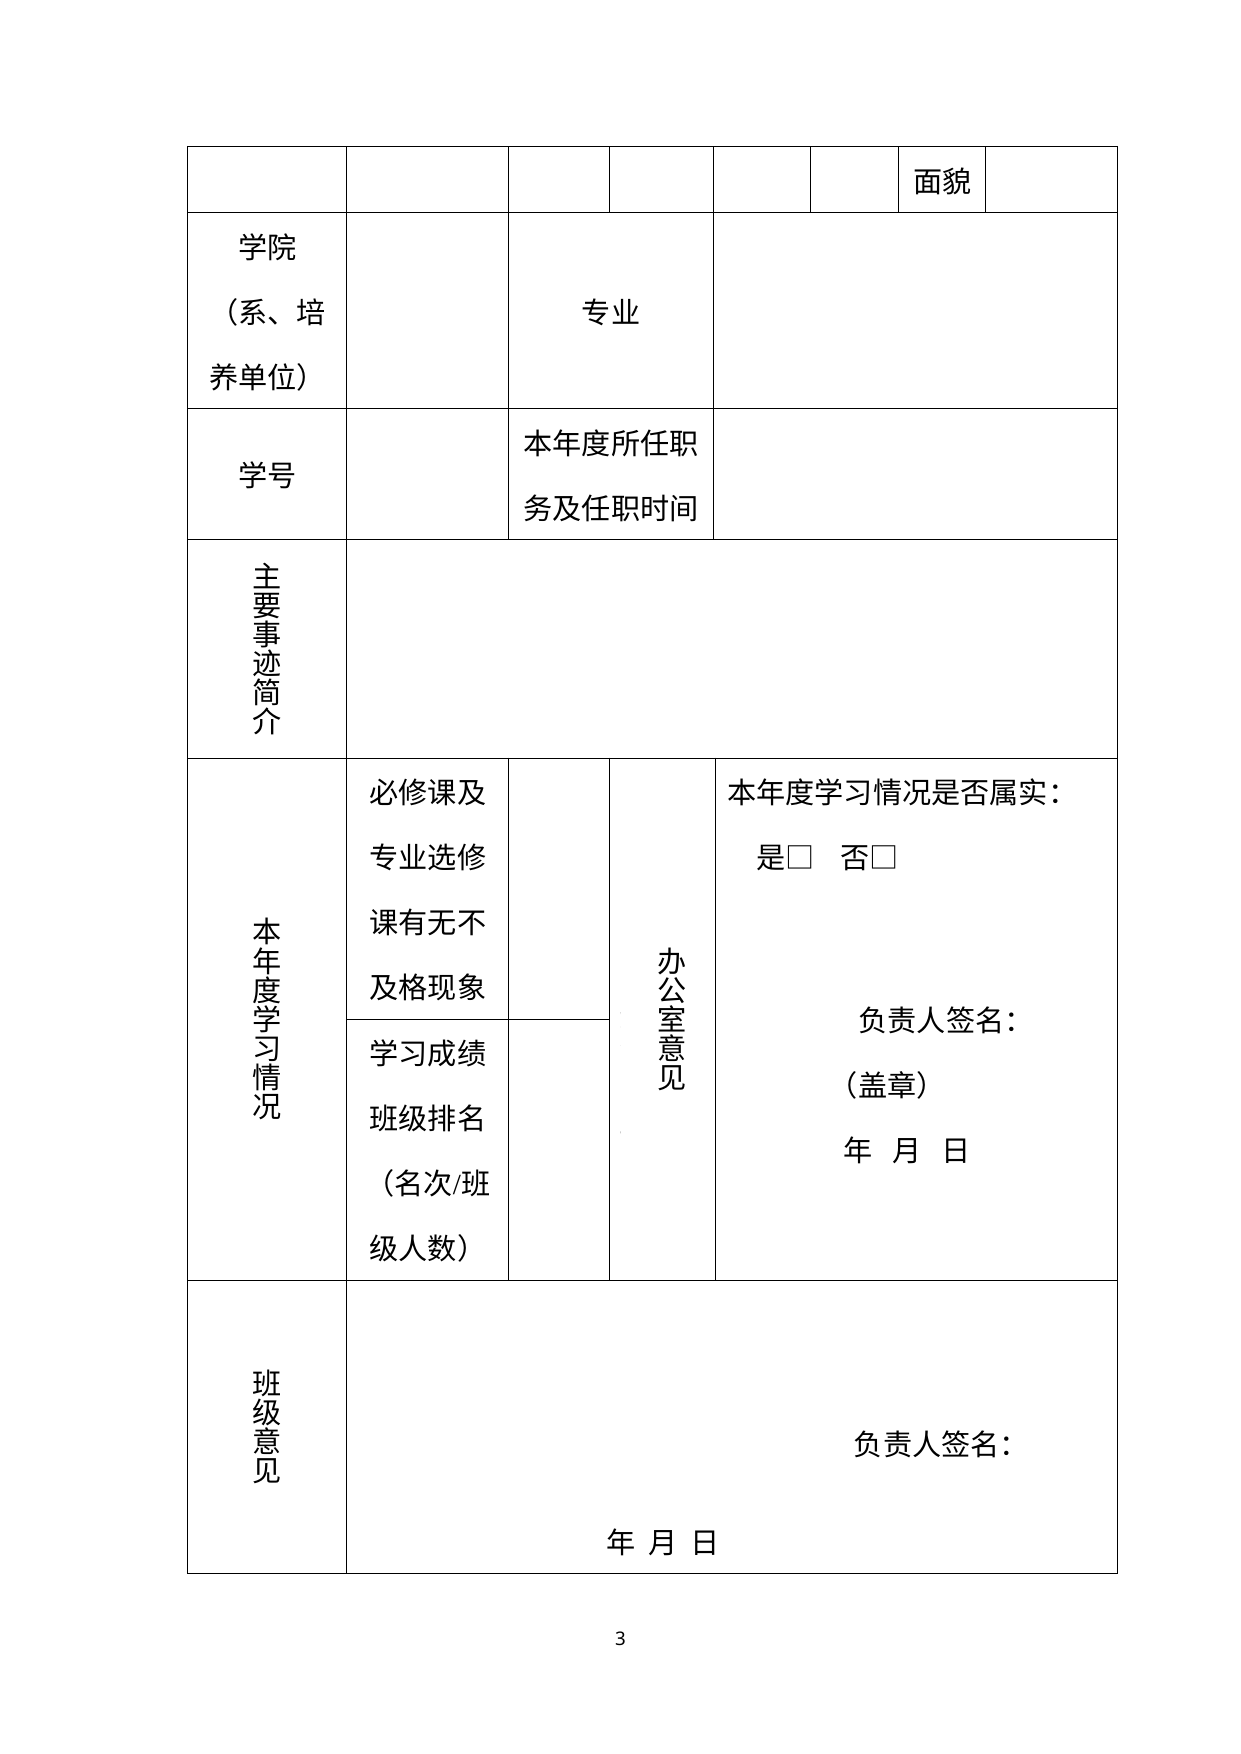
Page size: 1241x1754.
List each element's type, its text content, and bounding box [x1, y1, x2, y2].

table_cell 必修课及专业选修课有无不及格现象 [347, 759, 508, 1018]
table_header 民族 [714, 147, 810, 212]
table_cell 班级意见 [188, 1281, 346, 1573]
table_cell 负责人签名： 年 月 日 [347, 1281, 1117, 1573]
table_header [986, 147, 1117, 212]
table_cell 本年度学习情况是否属实： 是□ 否□ 负责人签名： （盖章） 年 月 日 [716, 759, 1117, 1279]
table_header 政治面貌 [899, 147, 985, 212]
table_cell [347, 213, 508, 408]
table_cell 学号 [188, 409, 346, 539]
table_cell 专业 [509, 213, 713, 408]
table_cell 办公室意见 所在学院教学管理 [610, 759, 715, 1279]
table_cell [509, 1020, 609, 1279]
table_cell 学习成绩班级排名（名次/班级人数） [347, 1020, 508, 1279]
table_cell [714, 409, 1117, 539]
table_cell 主要事迹简介 [188, 540, 346, 757]
table_cell 学院（系、培养单位） [188, 213, 346, 408]
table_header [610, 147, 713, 212]
table_cell [714, 213, 1117, 408]
table_cell [347, 409, 508, 539]
table_cell 本年度所任职务及任职时间 [509, 409, 713, 539]
table_cell [347, 540, 1117, 757]
table_cell 本年度学习情况 [188, 759, 346, 1279]
table_header [347, 147, 508, 212]
table_cell [509, 759, 609, 1018]
table_header 姓名 [188, 147, 346, 212]
table_header 性别 [509, 147, 609, 212]
table_header [811, 147, 898, 212]
